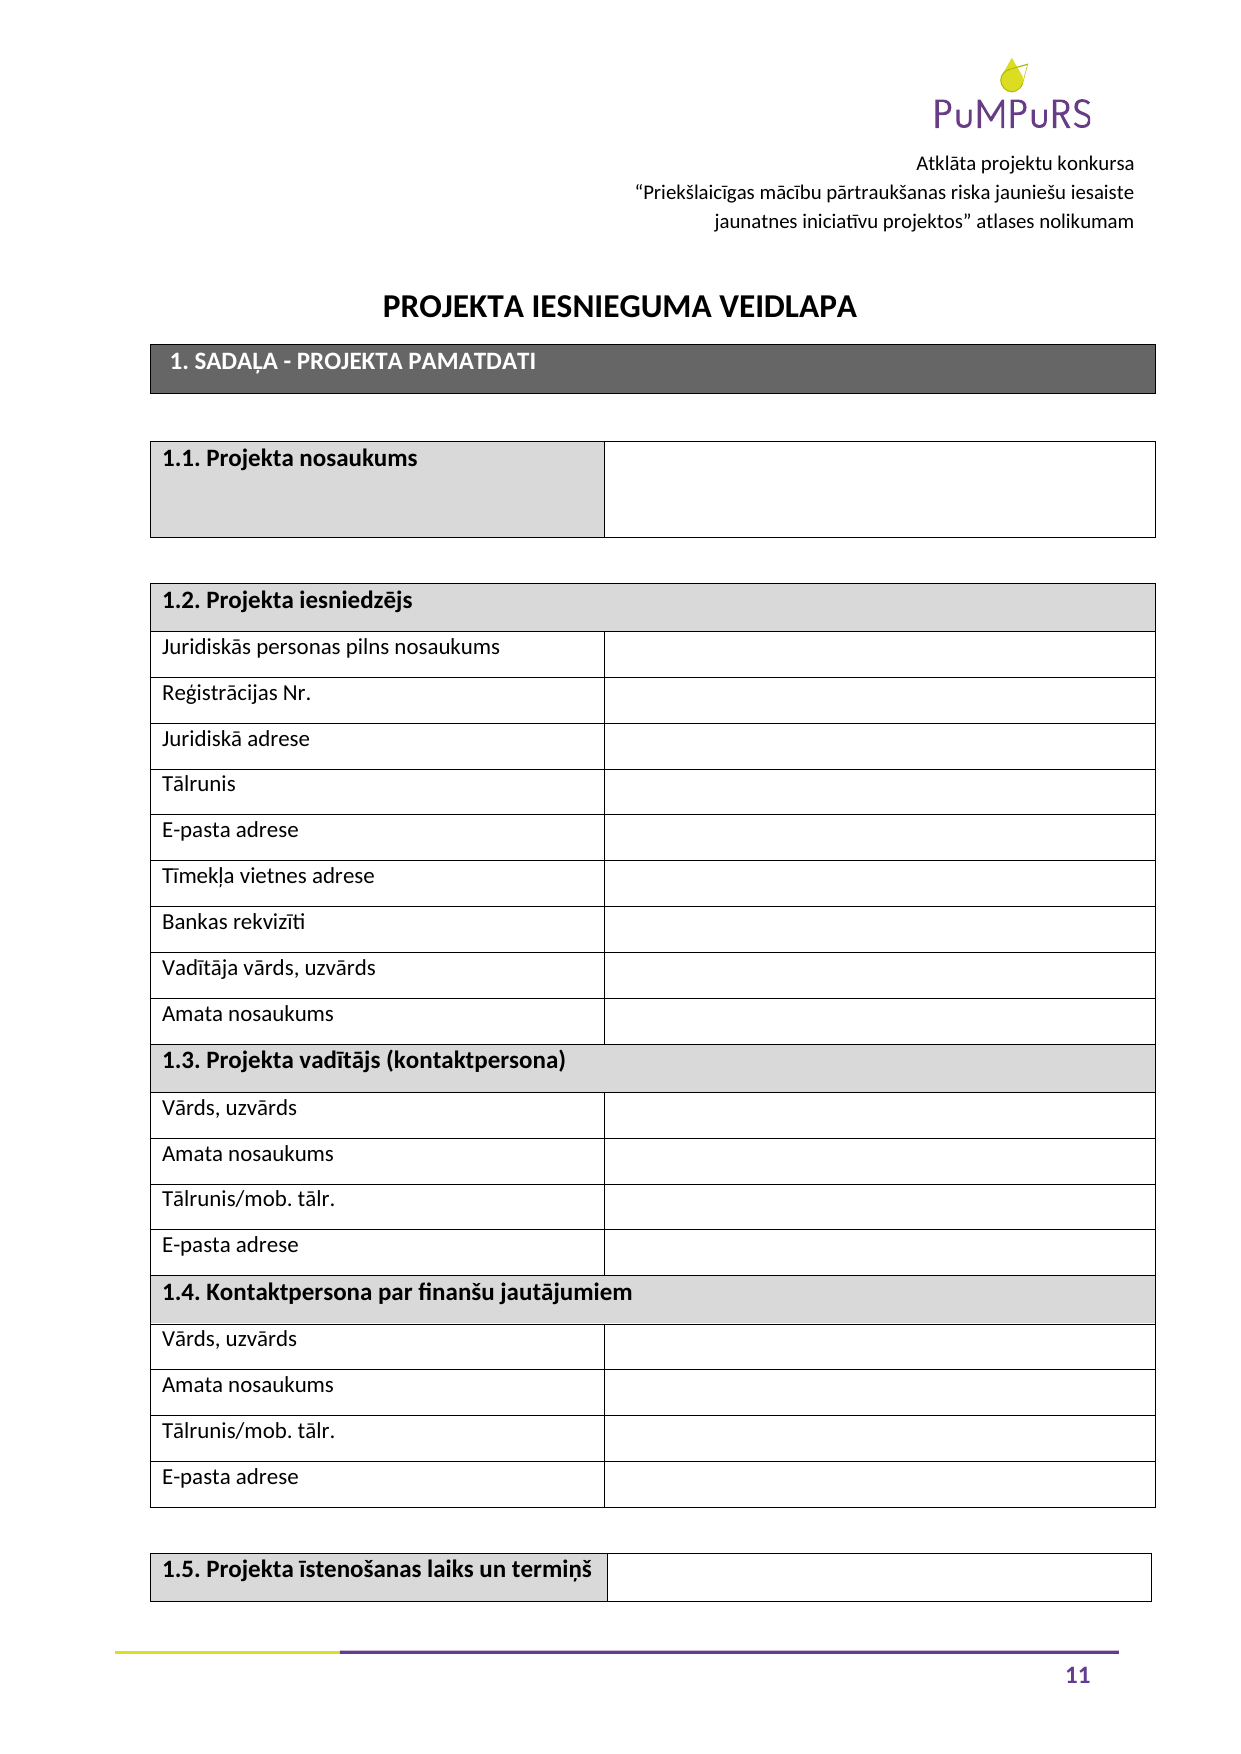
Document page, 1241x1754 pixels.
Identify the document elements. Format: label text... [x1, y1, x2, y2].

text jaunatnes iniciatīvu projektos” atlases nolikumam [150, 208, 1135, 234]
table_cell Amata nosaukums [151, 1139, 604, 1183]
table_cell Reģistrācijas Nr. [151, 678, 604, 723]
table_cell 1.3. Projekta vadītājs (kontaktpersona) [151, 1045, 1155, 1092]
table_cell Juridiskā adrese [151, 724, 604, 768]
table_cell Tālrunis [151, 770, 604, 814]
table_cell Amata nosaukums [151, 999, 604, 1043]
table_cell Vārds, uzvārds [151, 1325, 604, 1369]
table_cell Tālrunis/mob. tālr. [151, 1416, 604, 1461]
table_cell E-pasta adrese [151, 1230, 604, 1275]
table_cell [605, 907, 1155, 952]
table_cell [605, 1325, 1155, 1369]
table_cell [605, 678, 1155, 723]
table_cell [605, 1416, 1155, 1461]
table_cell Bankas rekvizīti [151, 907, 604, 952]
table_cell Amata nosaukums [151, 1370, 604, 1415]
table_cell [605, 632, 1155, 677]
table_cell Tīmekļa vietnes adrese [151, 861, 604, 906]
table_cell Vārds, uzvārds [151, 1093, 604, 1138]
table_cell [605, 1230, 1155, 1275]
table_cell E-pasta adrese [151, 1462, 604, 1507]
table_cell Juridiskās personas pilns nosaukums [151, 632, 604, 677]
table_cell [605, 1370, 1155, 1415]
table_header 1.2. Projekta iesniedzējs [151, 584, 1155, 631]
table_cell Vadītāja vārds, uzvārds [151, 953, 604, 998]
table_header [605, 442, 1155, 537]
table_cell [605, 1139, 1155, 1183]
text Atklāta projektu konkursa [150, 150, 1135, 175]
table_cell 1.4. Kontaktpersona par finanšu jautājumiem [151, 1276, 1155, 1323]
table_cell E-pasta adrese [151, 815, 604, 860]
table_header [608, 1554, 1151, 1601]
table_cell [605, 1462, 1155, 1507]
table_cell [605, 770, 1155, 814]
table_header 1. sadaļa - Projekta pamatdati [151, 345, 1155, 393]
table_cell Tālrunis/mob. tālr. [151, 1185, 604, 1229]
table_cell [605, 999, 1155, 1043]
table_cell [605, 1093, 1155, 1138]
text “Priekšlaicīgas mācību pārtraukšanas riska jauniešu iesaiste [150, 179, 1135, 204]
text PROJEKTA IESNIEGUMA VEIDLAPA [150, 285, 1090, 326]
table_cell [605, 724, 1155, 768]
table_cell [605, 815, 1155, 860]
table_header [151, 1554, 607, 1601]
table_header 1.1. Projekta nosaukums [151, 442, 604, 537]
table_cell [605, 1185, 1155, 1229]
table_cell [605, 861, 1155, 906]
table_cell [605, 953, 1155, 998]
